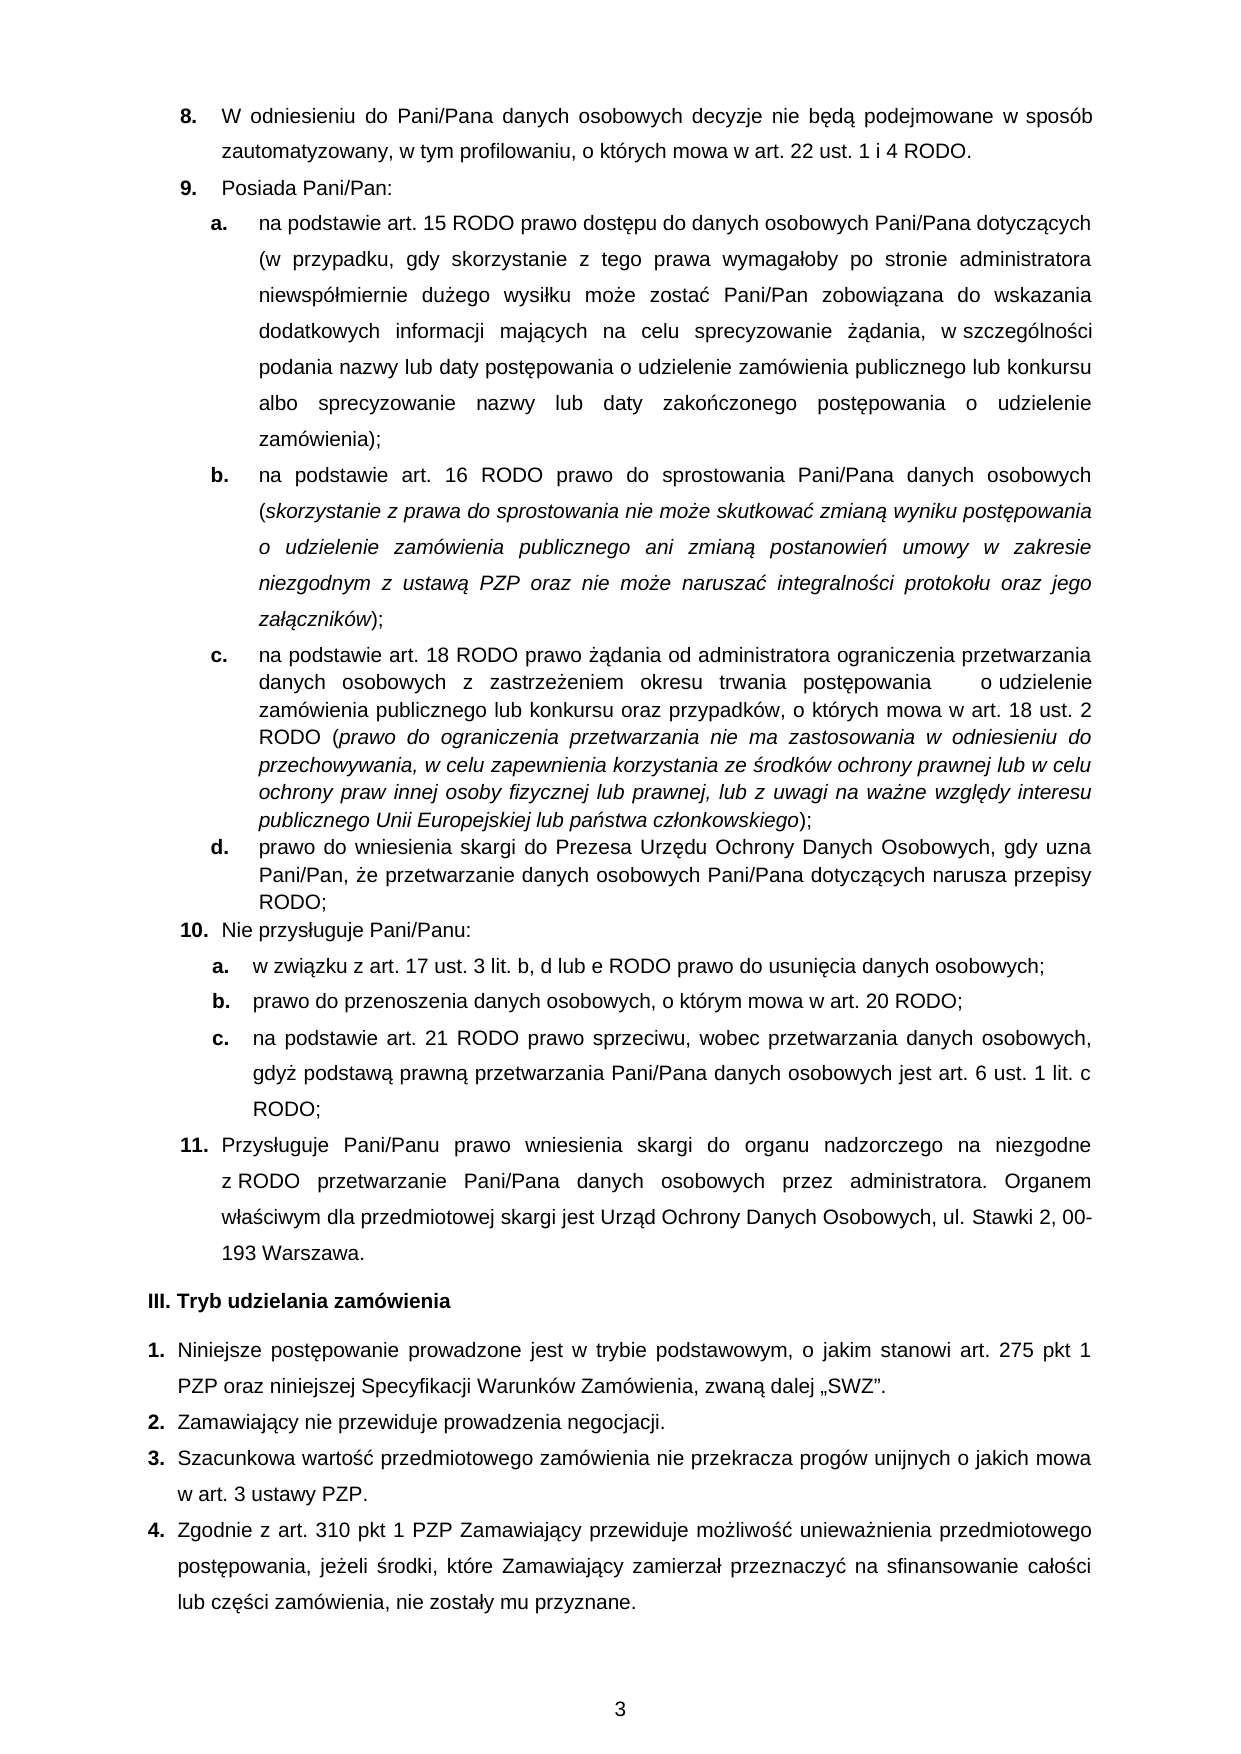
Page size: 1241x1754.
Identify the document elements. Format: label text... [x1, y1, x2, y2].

list Nie przysługuje Pani/Panu: [180, 917, 1093, 941]
list na podstawie art. 21 RODO prawo sprzeciwu, wobec przetwarzania danych osobowych, gdyż podstawą prawną przetwarzania Pani/Pana danych osobowych jest art. 6 ust. 1 lit. c RODO; [212, 1025, 1093, 1121]
list prawo do przenoszenia danych osobowych, o którym mowa w art. 20 RODO; [212, 989, 1093, 1013]
list Zgodnie z art. 310 pkt 1 PZP Zamawiający przewiduje możliwość unieważnienia przedmiotowego postępowania, jeżeli środki, które Zamawiający zamierzał przeznaczyć na sfinansowanie całości lub części zamówienia, nie zostały mu przyznane. [148, 1518, 1093, 1614]
list W odniesieniu do Pani/Pana danych osobowych decyzje nie będą podejmowane w sposób zautomatyzowany, w tym profilowaniu, o których mowa w art. 22 ust. 1 i 4 RODO. [180, 103, 1093, 163]
list Posiada Pani/Pan: [180, 175, 1093, 199]
list na podstawie art. 16 RODO prawo do sprostowania Pani/Pana danych osobowych (skorzystanie z prawa do sprostowania nie może skutkować zmianą wyniku postępowania o udzielenie zamówienia publicznego ani zmianą postanowień umowy w zakresie niezgodnym z ustawą PZP oraz nie może naruszać integralności protokołu oraz jego załączników); [210, 463, 1093, 631]
list Zamawiający nie przewiduje prowadzenia negocjacji. [148, 1410, 1093, 1434]
list w związku z art. 17 ust. 3 lit. b, d lub e RODO prawo do usunięcia danych osobowych; [212, 953, 1093, 977]
list Przysługuje Pani/Panu prawo wniesienia skargi do organu nadzorczego na niezgodne z RODO przetwarzanie Pani/Pana danych osobowych przez administratora. Organem właściwym dla przedmiotowej skargi jest Urząd Ochrony Danych Osobowych, ul. Stawki 2, 00-193 Warszawa. [180, 1133, 1093, 1265]
list prawo do wniesienia skargi do Prezesa Urzędu Ochrony Danych Osobowych, gdy uzna Pani/Pan, że przetwarzanie danych osobowych Pani/Pana dotyczących narusza przepisy RODO; [210, 835, 1093, 914]
list na podstawie art. 18 RODO prawo żądania od administratora ograniczenia przetwarzania danych osobowych z zastrzeżeniem okresu trwania postępowania o udzielenie zamówienia publicznego lub konkursu oraz przypadków, o których mowa w art. 18 ust. 2 RODO (prawo do ograniczenia przetwarzania nie ma zastosowania w odniesieniu do przechowywania, w celu zapewnienia korzystania ze środków ochrony prawnej lub w celu ochrony praw innej osoby fizycznej lub prawnej, lub z uwagi na ważne względy interesu publicznego Unii Europejskiej lub państwa członkowskiego); [210, 642, 1093, 831]
subtitle III. Tryb udzielania zamówienia [148, 1289, 1093, 1313]
list na podstawie art. 15 RODO prawo dostępu do danych osobowych Pani/Pana dotyczących (w przypadku, gdy skorzystanie z tego prawa wymagałoby po stronie administratora niewspółmiernie dużego wysiłku może zostać Pani/Pan zobowiązana do wskazania dodatkowych informacji mających na celu sprecyzowanie żądania, w szczególności podania nazwy lub daty postępowania o udzielenie zamówienia publicznego lub konkursu albo sprecyzowanie nazwy lub daty zakończonego postępowania o udzielenie zamówienia); [210, 211, 1093, 451]
list Niniejsze postępowanie prowadzone jest w trybie podstawowym, o jakim stanowi art. 275 pkt 1 PZP oraz niniejszej Specyfikacji Warunków Zamówienia, zwaną dalej „SWZ”. [148, 1338, 1093, 1398]
list Szacunkowa wartość przedmiotowego zamówienia nie przekracza progów unijnych o jakich mowa w art. 3 ustawy PZP. [148, 1446, 1093, 1506]
